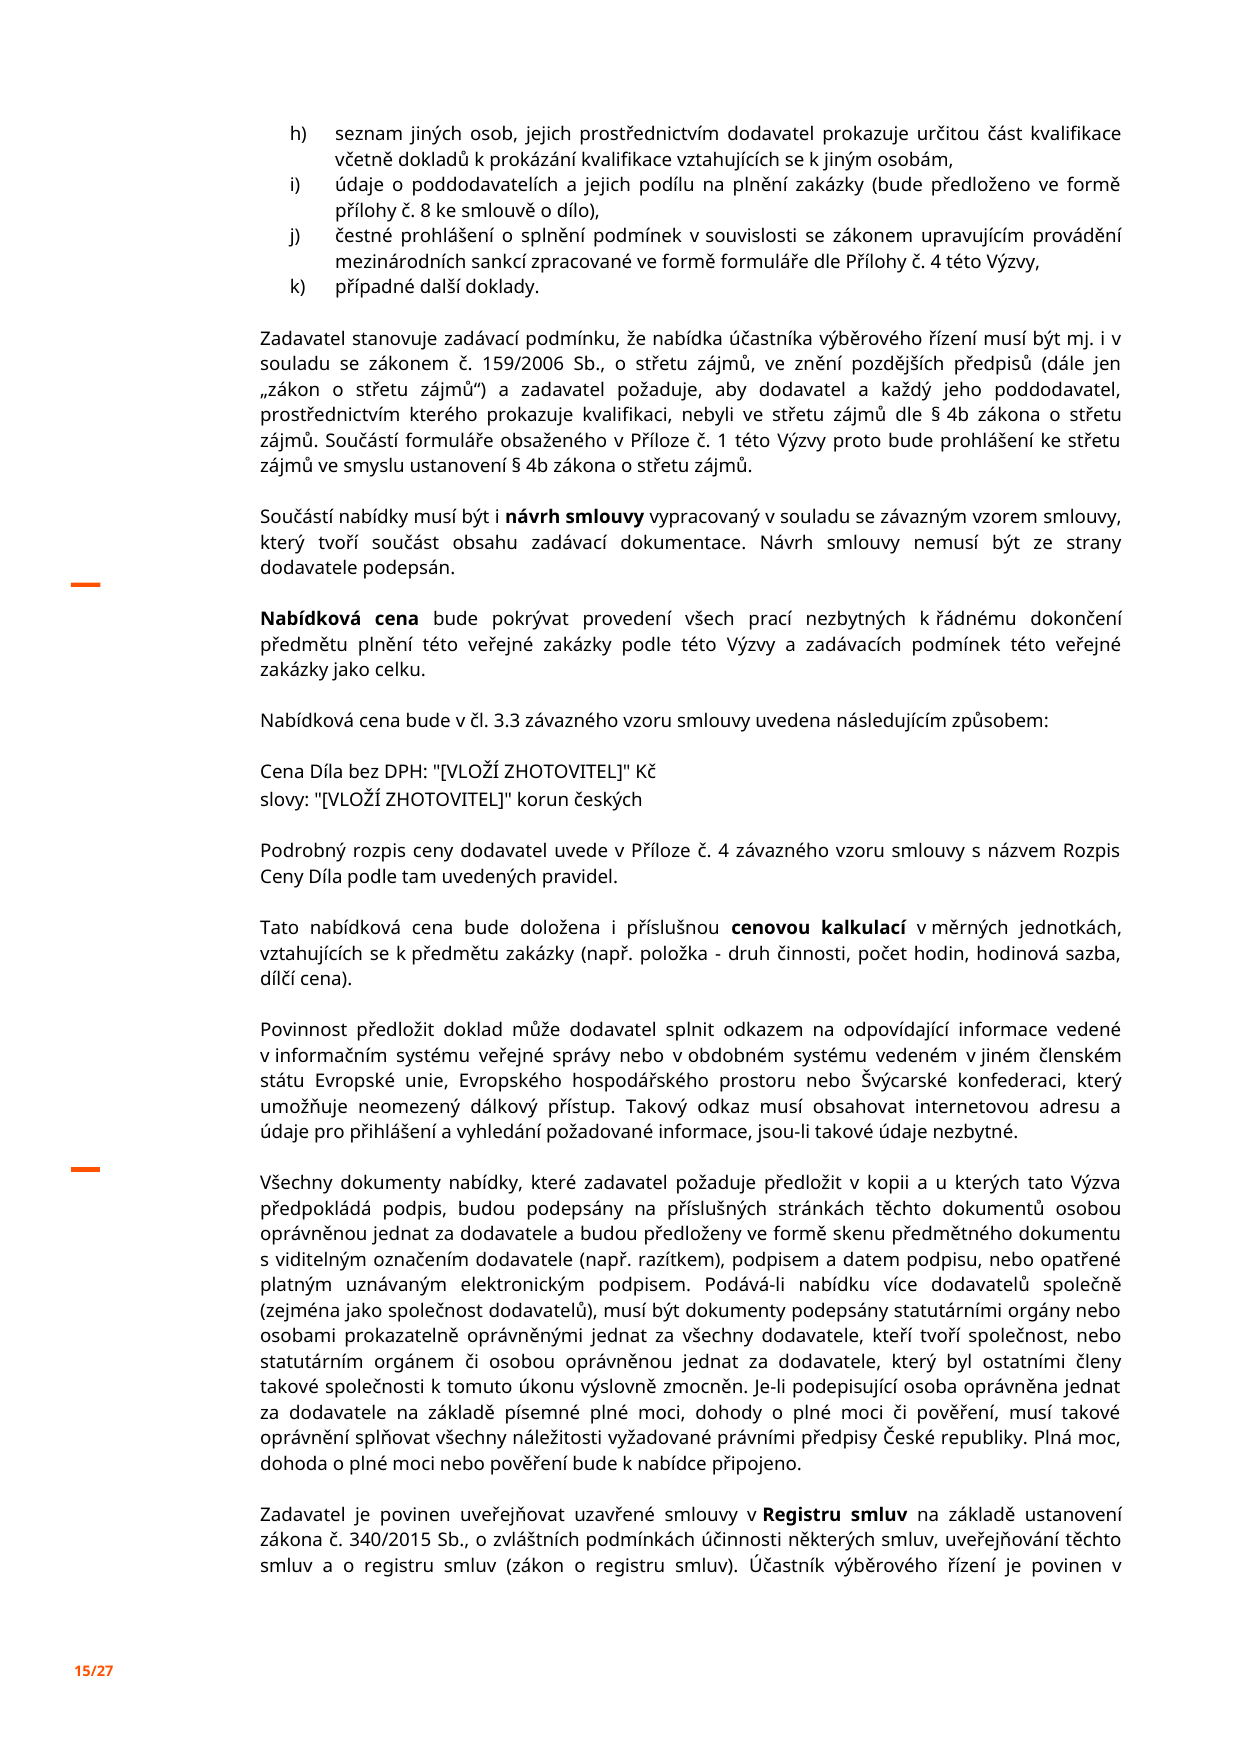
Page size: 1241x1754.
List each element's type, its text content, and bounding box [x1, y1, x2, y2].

text slovy: "[VLOŽÍ ZHOTOVITEL]" korun českých [260, 787, 1122, 812]
list Cena Díla bez DPH: "[VLOŽÍ ZHOTOVITEL]" Kč [260, 759, 1122, 784]
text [260, 1501, 1122, 1578]
list seznam jiných osob, jejich prostřednictvím dodavatel prokazuje určitou část kvalifikace včetně dokladů k prokázání kvalifikace vztahujících se k jiným osobám, [289, 121, 1122, 172]
text Všechny dokumenty nabídky, které zadavatel požaduje předložit v kopii a u kterých tato Výzva předpokládá podpis, budou podepsány na příslušných stránkách těchto dokumentů osobou oprávněnou jednat za dodavatele a budou předloženy ve formě skenu předmětného dokumentu s viditelným označením dodavatele (např. razítkem), podpisem a datem podpisu, nebo opatřené platným uznávaným elektronickým podpisem. Podává-li nabídku více dodavatelů společně (zejména jako společnost dodavatelů), musí být dokumenty podepsány statutárními orgány nebo osobami prokazatelně oprávněnými jednat za všechny dodavatele, kteří tvoří společnost, nebo statutárním orgánem či osobou oprávněnou jednat za dodavatele, který byl ostatními členy takové společnosti k tomuto úkonu výslovně zmocněn. Je-li podepisující osoba oprávněna jednat za dodavatele na základě písemné plné moci, dohody o plné moci či pověření, musí takové oprávnění splňovat všechny náležitosti vyžadované právními předpisy České republiky. Plná moc, dohoda o plné moci nebo pověření bude k nabídce připojeno. [260, 1169, 1122, 1476]
text Povinnost předložit doklad může dodavatel splnit odkazem na odpovídající informace vedené v informačním systému veřejné správy nebo v obdobném systému vedeném v jiném členském státu Evropské unie, Evropského hospodářského prostoru nebo Švýcarské konfederaci, který umožňuje neomezený dálkový přístup. Takový odkaz musí obsahovat internetovou adresu a údaje pro přihlášení a vyhledání požadované informace, jsou-li takové údaje nezbytné. [260, 1016, 1122, 1144]
text Zadavatel stanovuje zadávací podmínku, že nabídka účastníka výběrového řízení musí být mj. i v souladu se zákonem č. 159/2006 Sb., o střetu zájmů, ve znění pozdějších předpisů (dále jen „zákon o střetu zájmů“) a zadavatel požaduje, aby dodavatel a každý jeho poddodavatel, prostřednictvím kterého prokazuje kvalifikaci, nebyli ve střetu zájmů dle § 4b zákona o střetu zájmů. Součástí formuláře obsaženého v Příloze č. 1 této Výzvy proto bude prohlášení ke střetu zájmů ve smyslu ustanovení § 4b zákona o střetu zájmů. [260, 325, 1122, 478]
text Nabídková cena bude pokrývat provedení všech prací nezbytných k řádnému dokončení předmětu plnění této veřejné zakázky podle této Výzvy a zadávacích podmínek této veřejné zakázky jako celku. [260, 606, 1122, 682]
text Tato nabídková cena bude doložena i příslušnou cenovou kalkulací v měrných jednotkách, vztahujících se k předmětu zakázky (např. položka - druh činnosti, počet hodin, hodinová sazba, dílčí cena). [260, 914, 1122, 991]
text Součástí nabídky musí být i návrh smlouvy vypracovaný v souladu se závazným vzorem smlouvy, který tvoří součást obsahu zadávací dokumentace. Návrh smlouvy nemusí být ze strany dodavatele podepsán. [260, 503, 1122, 580]
text Podrobný rozpis ceny dodavatel uvede v Příloze č. 4 závazného vzoru smlouvy s názvem Rozpis Ceny Díla podle tam uvedených pravidel. [260, 838, 1122, 889]
list čestné prohlášení o splnění podmínek v souvislosti se zákonem upravujícím provádění mezinárodních sankcí zpracované ve formě formuláře dle Přílohy č. 4 této Výzvy, [289, 223, 1122, 274]
list případné další doklady. [289, 274, 1122, 299]
text Nabídková cena bude v čl. 3.3 závazného vzoru smlouvy uvedena následujícím způsobem: [216, 708, 1122, 733]
list údaje o poddodavatelích a jejich podílu na plnění zakázky (bude předloženo ve formě přílohy č. 8 ke smlouvě o dílo), [289, 172, 1122, 223]
